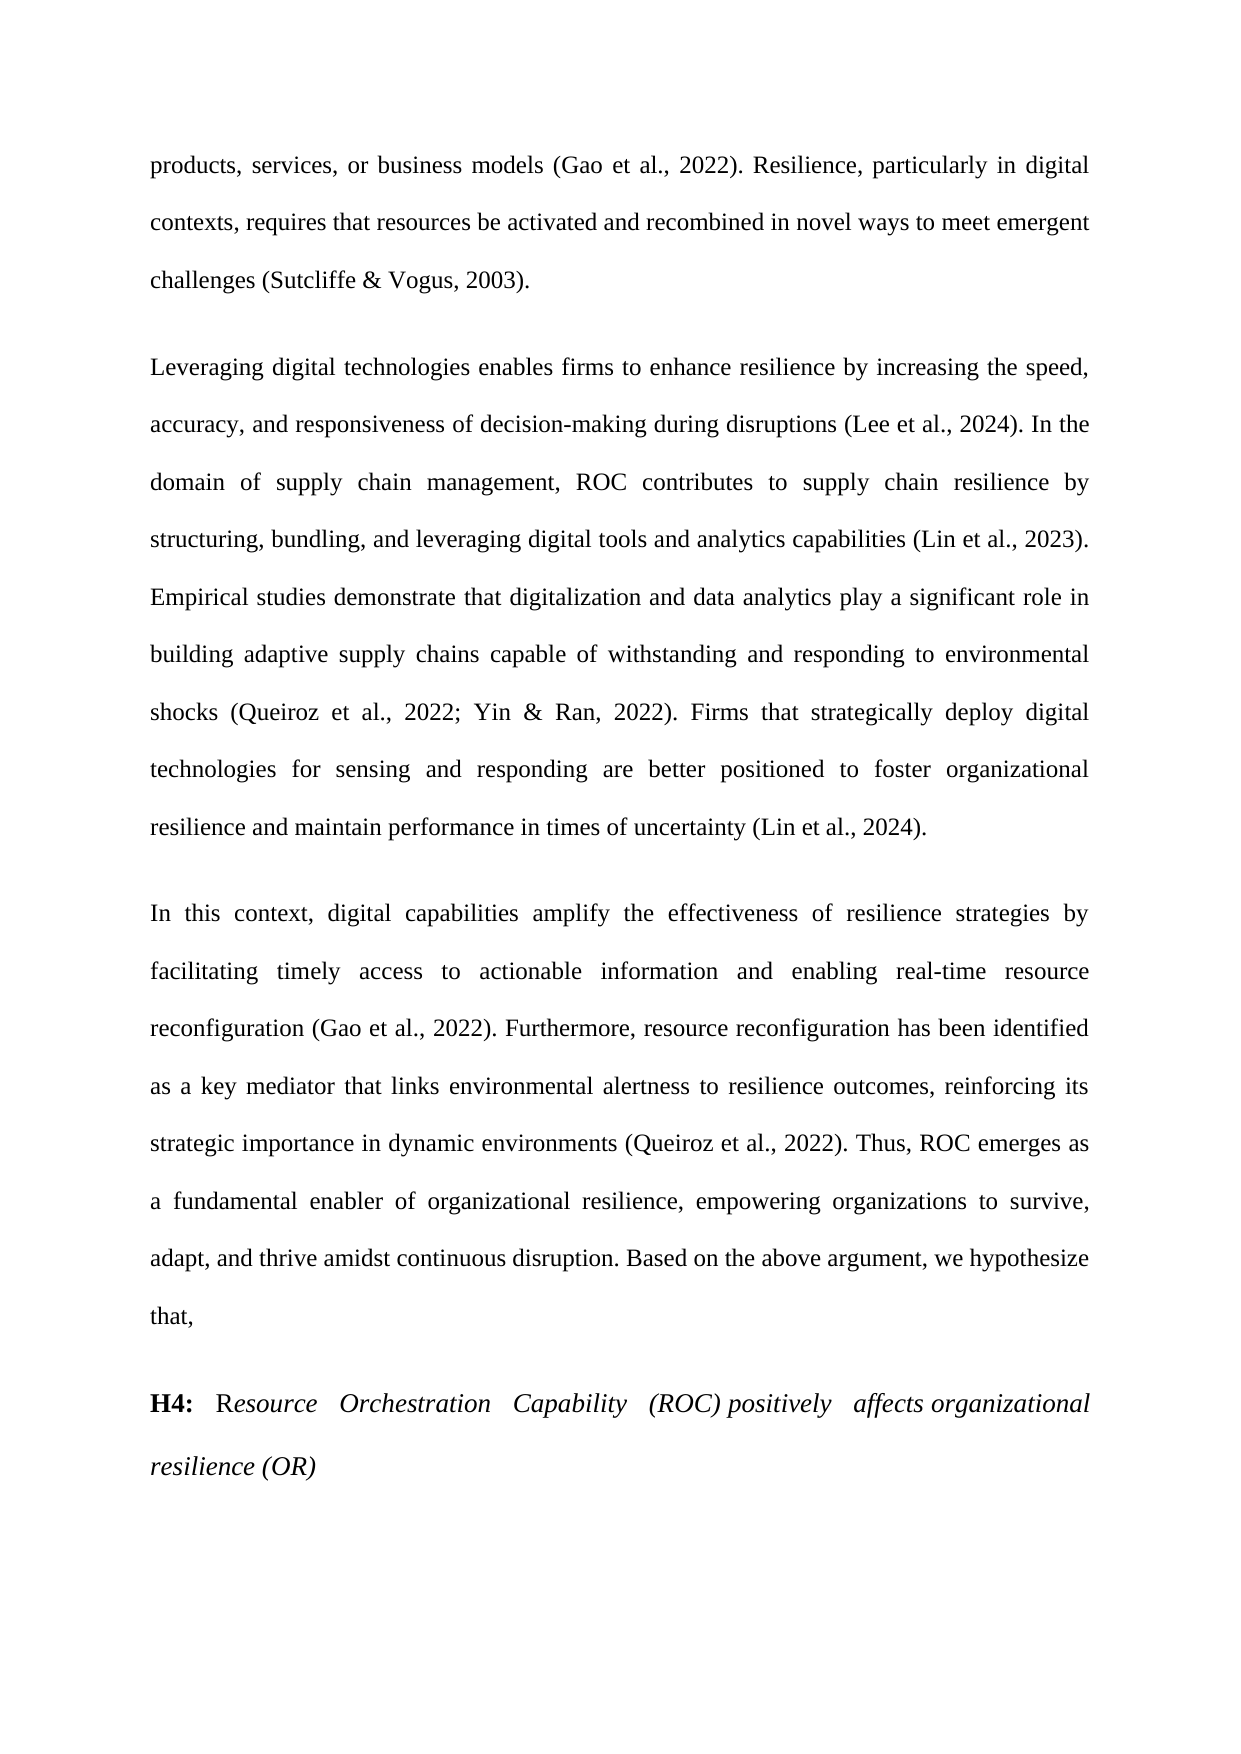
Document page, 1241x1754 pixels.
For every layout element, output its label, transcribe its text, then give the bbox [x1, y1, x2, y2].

text Leveraging digital technologies enables firms to enhance resilience by increasing the speed, accuracy, and responsiveness of decision-making during disruptions (Lee et al., 2024). In the domain of supply chain management, ROC contributes to supply chain resilience by structuring, bundling, and leveraging digital tools and analytics capabilities (Lin et al., 2023). Empirical studies demonstrate that digitalization and data analytics play a significant role in building adaptive supply chains capable of withstanding and responding to environmental shocks (Queiroz et al., 2022; Yin & Ran, 2022). Firms that strategically deploy digital technologies for sensing and responding are better positioned to foster organizational resilience and maintain performance in times of uncertainty (Lin et al., 2024). [150, 352, 1090, 840]
text In this context, digital capabilities amplify the effectiveness of resilience strategies by facilitating timely access to actionable information and enabling real-time resource reconfiguration (Gao et al., 2022). Furthermore, resource reconfiguration has been identified as a key mediator that links environmental alertness to resilience outcomes, reinforcing its strategic importance in dynamic environments (Queiroz et al., 2022). Thus, ROC emerges as a fundamental enabler of organizational resilience, empowering organizations to survive, adapt, and thrive amidst continuous disruption. Based on the above argument, we hypothesize that, [150, 898, 1090, 1329]
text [150, 150, 1090, 294]
text H4: Resource Orchestration Capability (ROC) positively affects organizational resilience (OR) [150, 1387, 1090, 1481]
